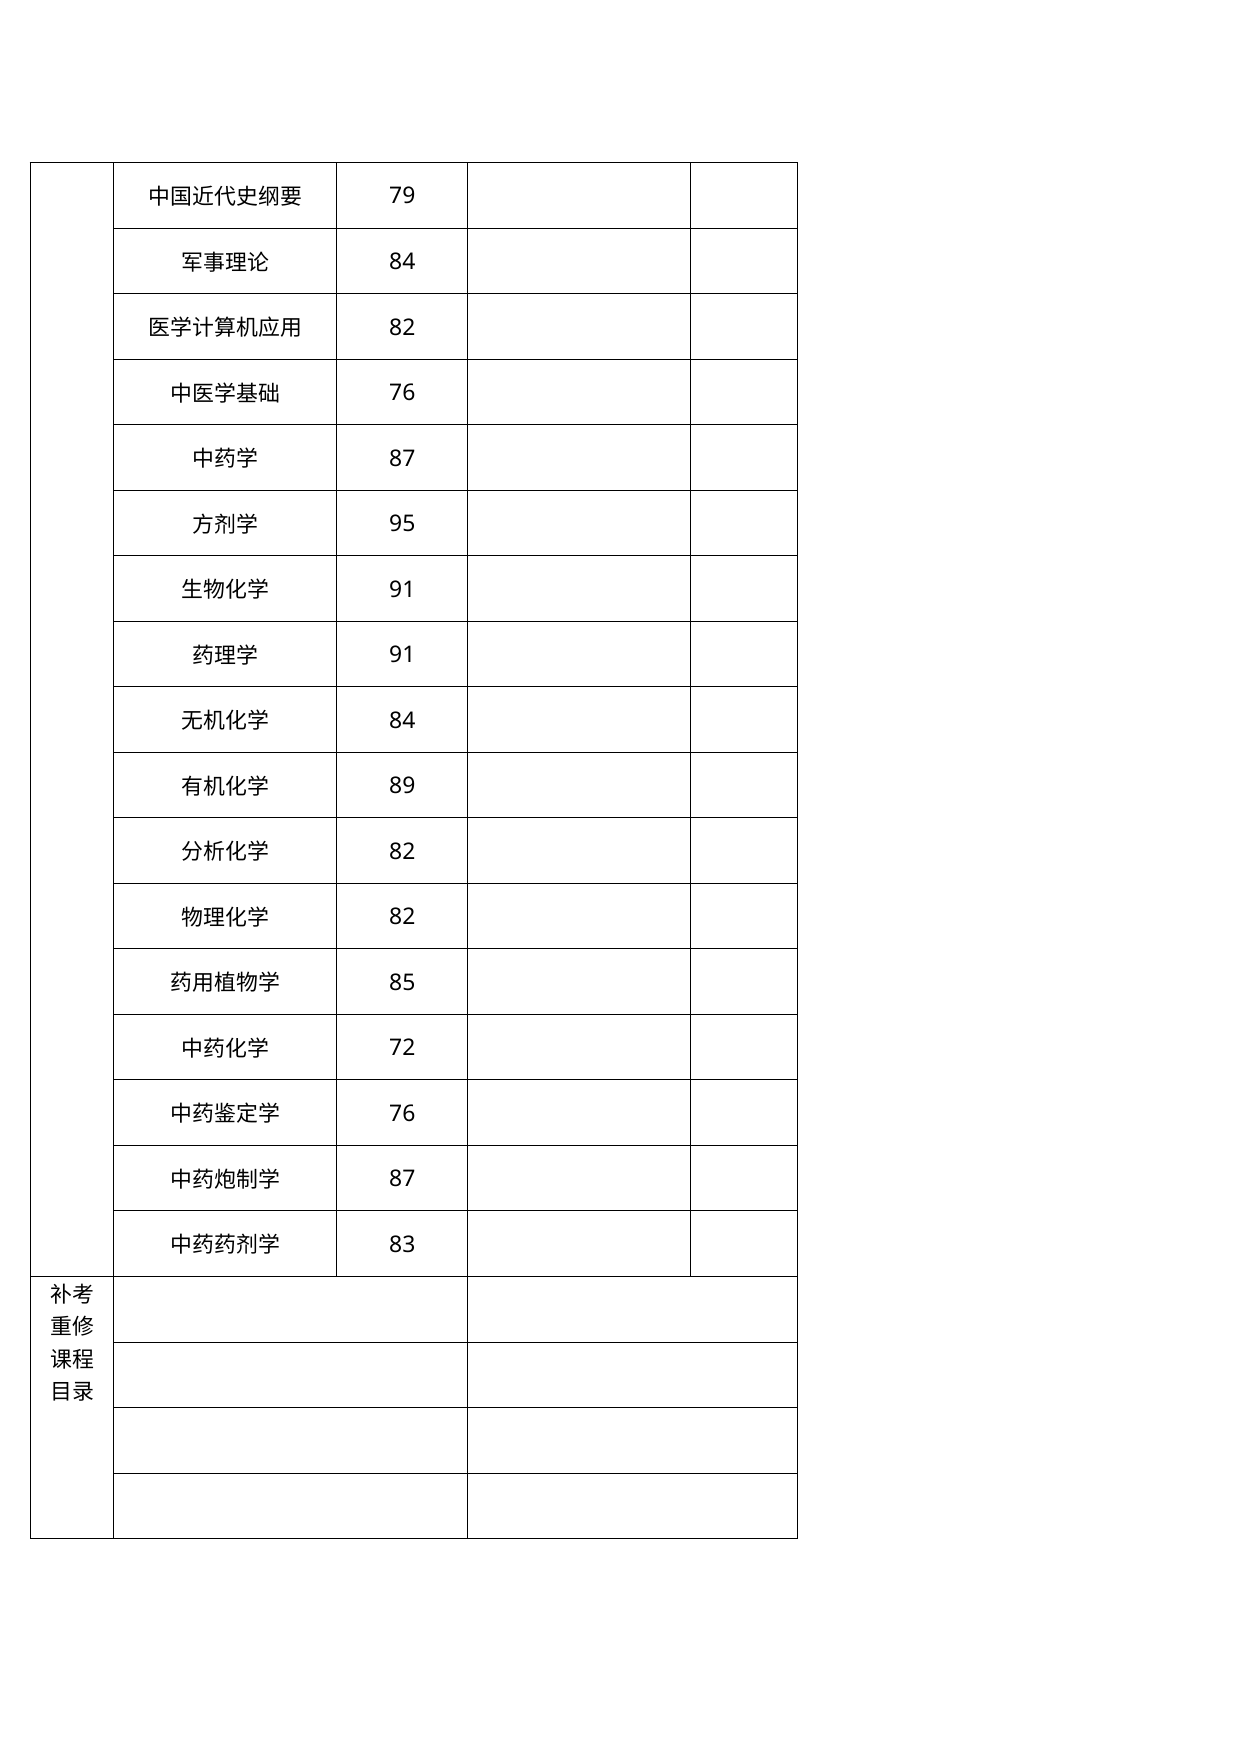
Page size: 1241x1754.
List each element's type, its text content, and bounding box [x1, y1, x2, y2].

table_cell [691, 1146, 797, 1210]
table_cell [468, 1408, 797, 1472]
table_cell [468, 1015, 690, 1079]
table_cell [468, 491, 690, 555]
table_cell [114, 1277, 467, 1341]
table_cell [468, 1211, 690, 1276]
table_cell [691, 491, 797, 555]
table_cell [691, 1211, 797, 1276]
table_cell [114, 1408, 467, 1472]
table_cell 87 [337, 1146, 467, 1210]
table_cell 91 [337, 622, 467, 686]
table_cell 83 [337, 1211, 467, 1276]
table_cell 76 [337, 360, 467, 424]
table_cell [691, 622, 797, 686]
table_cell 91 [337, 556, 467, 621]
table_cell [691, 753, 797, 817]
table_cell [468, 294, 690, 358]
table_cell [468, 1146, 690, 1210]
table_cell [468, 1474, 797, 1538]
table_cell 中药药剂学 [114, 1211, 336, 1276]
table_cell [468, 1343, 797, 1407]
table_cell [691, 163, 797, 227]
table_cell [114, 1474, 467, 1538]
table_cell 药理学 [114, 622, 336, 686]
table_cell [691, 294, 797, 358]
table_cell [691, 1080, 797, 1145]
table_cell 方剂学 [114, 491, 336, 555]
table_cell [691, 229, 797, 293]
table_cell 89 [337, 753, 467, 817]
table_cell [468, 163, 690, 227]
table_cell [691, 949, 797, 1014]
table_cell 中药学 [114, 425, 336, 489]
table_cell 84 [337, 229, 467, 293]
table_cell 82 [337, 294, 467, 358]
table_cell 82 [337, 884, 467, 948]
table_cell [691, 360, 797, 424]
table_cell 无机化学 [114, 687, 336, 752]
table_cell 有机化学 [114, 753, 336, 817]
table_cell [468, 622, 690, 686]
table_cell 军事理论 [114, 229, 336, 293]
table_cell 医学计算机应用 [114, 294, 336, 358]
table_cell [468, 425, 690, 489]
table_cell 中药炮制学 [114, 1146, 336, 1210]
table_cell [468, 1277, 797, 1341]
table_cell 中药鉴定学 [114, 1080, 336, 1145]
table_cell 72 [337, 1015, 467, 1079]
table_cell [468, 687, 690, 752]
table_cell 补考重修 课程目录 [31, 1277, 113, 1538]
table_cell [691, 884, 797, 948]
table_cell 95 [337, 491, 467, 555]
table_cell [691, 556, 797, 621]
table_cell 中药化学 [114, 1015, 336, 1079]
table_cell [691, 425, 797, 489]
table_cell [691, 818, 797, 883]
table_cell [468, 818, 690, 883]
table_cell 生物化学 [114, 556, 336, 621]
table_cell 76 [337, 1080, 467, 1145]
table_cell [691, 1015, 797, 1079]
table_cell 分析化学 [114, 818, 336, 883]
table_cell 84 [337, 687, 467, 752]
table_cell [468, 1080, 690, 1145]
table_cell [468, 556, 690, 621]
table_cell 中医学基础 [114, 360, 336, 424]
table_cell 药用植物学 [114, 949, 336, 1014]
table_cell 87 [337, 425, 467, 489]
table_cell 中国近代史纲要 [114, 163, 336, 227]
table_cell [114, 1343, 467, 1407]
table_cell [691, 687, 797, 752]
table_cell [468, 753, 690, 817]
table_cell 物理化学 [114, 884, 336, 948]
table_cell [468, 884, 690, 948]
table_cell 79 [337, 163, 467, 227]
table_cell [468, 949, 690, 1014]
table_cell [468, 360, 690, 424]
table_cell 85 [337, 949, 467, 1014]
table_cell [468, 229, 690, 293]
table_cell 82 [337, 818, 467, 883]
